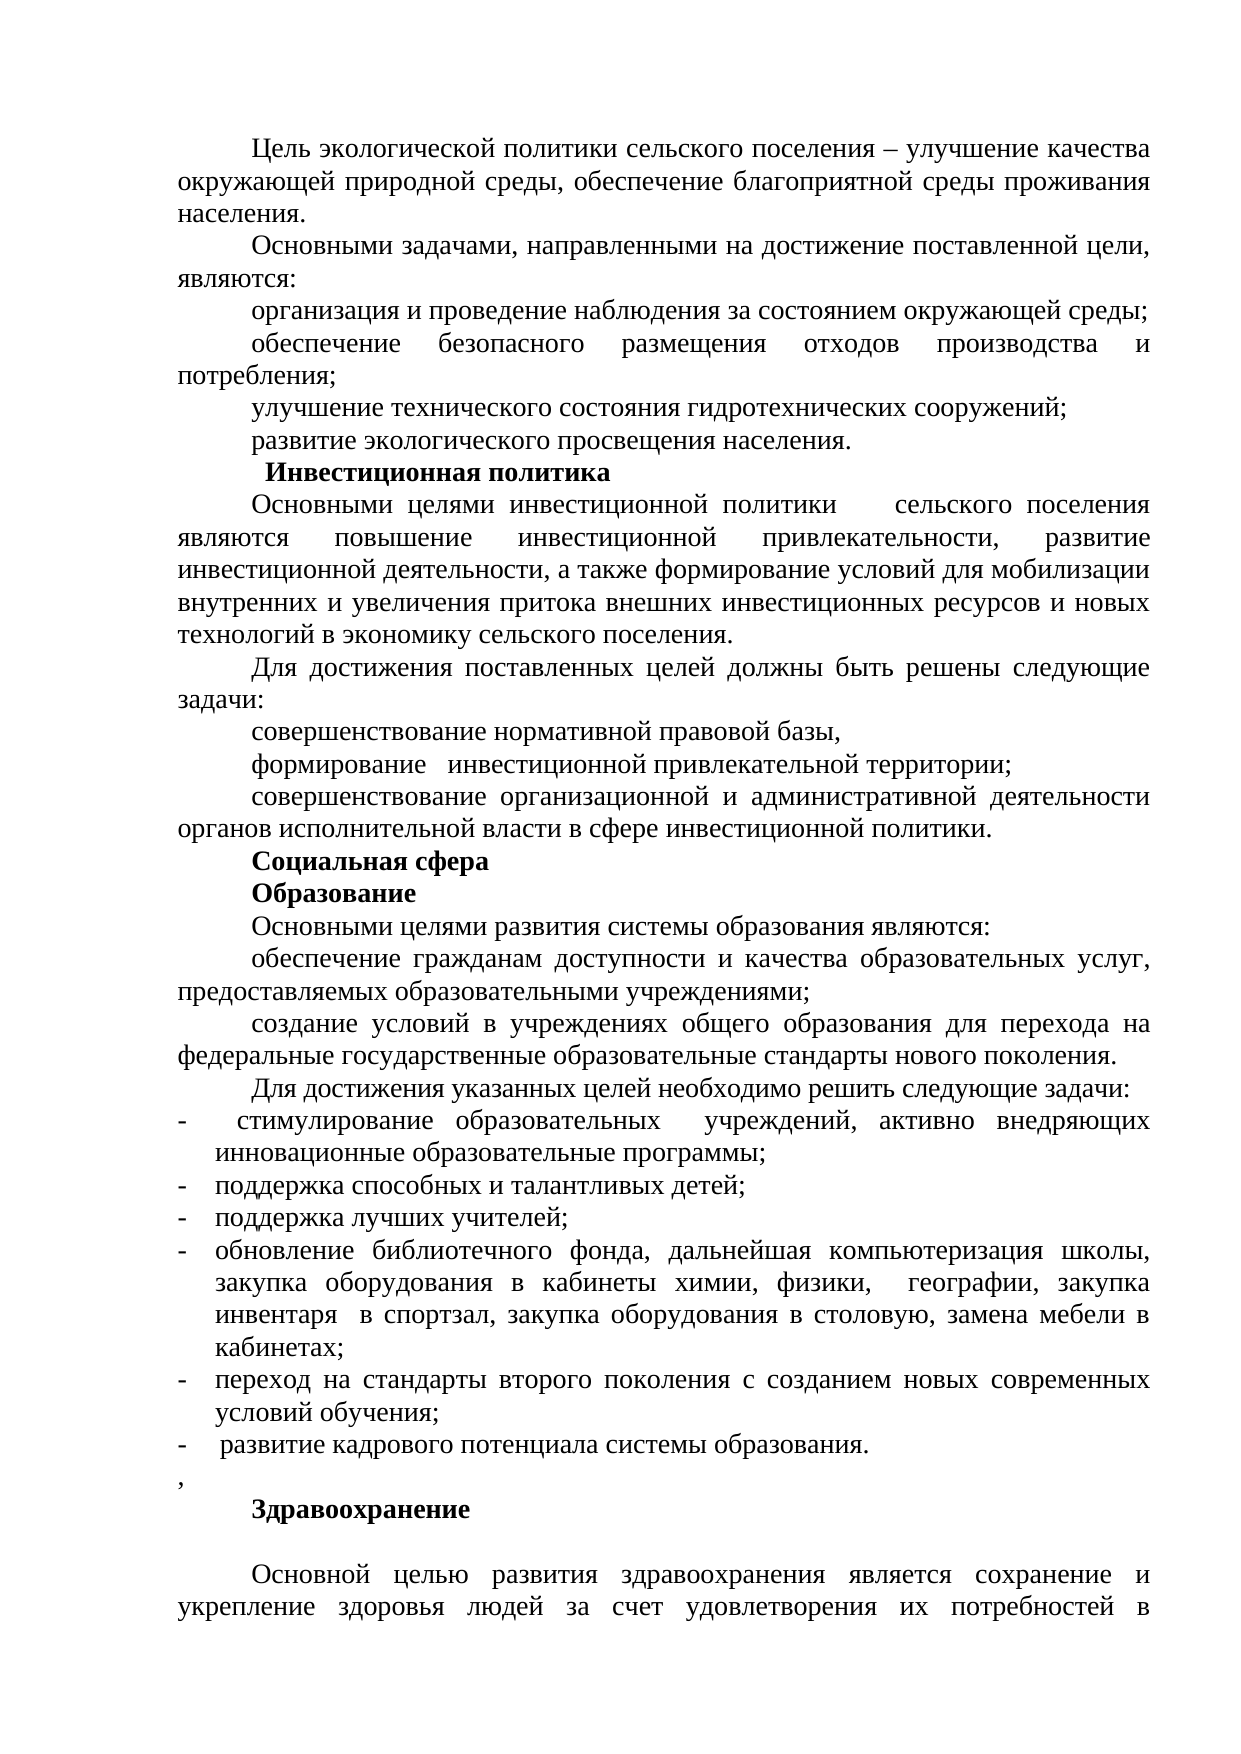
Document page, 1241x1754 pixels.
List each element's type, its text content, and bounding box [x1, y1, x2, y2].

text Образование [177, 876, 1152, 909]
list поддержка лучших учителей; [177, 1200, 1152, 1233]
text развитие экологического просвещения населения. [177, 423, 1152, 455]
text Здравоохранение [177, 1492, 1152, 1524]
text Цель экологической политики сельского поселения – улучшение качества окружающей природной среды, обеспечение благоприятной среды проживания населения. [177, 131, 1152, 228]
list поддержка способных и талантливых детей; [177, 1168, 1152, 1200]
list переход на стандарты второго поколения с созданием новых современных условий обучения; [177, 1362, 1152, 1427]
text Основными задачами, направленными на достижение поставленной цели, являются: [177, 228, 1152, 293]
text обеспечение гражданам доступности и качества образовательных услуг, предоставляемых образовательными учреждениями; [177, 941, 1152, 1006]
text Основными целями инвестиционной политики сельского поселения являются повышение инвестиционной привлекательности, развитие инвестиционной деятельности, а также формирование условий для мобилизации внутренних и увеличения притока внешних инвестиционных ресурсов и новых технологий в экономику сельского поселения. [177, 488, 1152, 649]
text организация и проведение наблюдения за состоянием окружающей среды; [177, 293, 1152, 326]
text обеспечение безопасного размещения отходов производства и потребления; [177, 326, 1152, 390]
text создание условий в учреждениях общего образования для перехода на федеральные государственные образовательные стандарты нового поколения. [177, 1006, 1152, 1071]
list обновление библиотечного фонда, дальнейшая компьютеризация школы, закупка оборудования в кабинеты химии, физики, географии, закупка инвентаря в спортзал, закупка оборудования в столовую, замена мебели в кабинетах; [177, 1233, 1152, 1362]
text совершенствование организационной и административной деятельности органов исполнительной власти в сфере инвестиционной политики. [177, 779, 1152, 844]
text формирование инвестиционной привлекательной территории; [177, 747, 1152, 779]
text Основными целями развития системы образования являются: [177, 909, 1152, 941]
text Для достижения указанных целей необходимо решить следующие задачи: [177, 1071, 1152, 1103]
text совершенствование нормативной правовой базы, [177, 714, 1152, 747]
text Инвестиционная политика [177, 455, 1152, 488]
list стимулирование образовательных учреждений, активно внедряющих инновационные образовательные программы; [177, 1103, 1152, 1168]
text , [177, 1459, 1152, 1492]
text - развитие кадрового потенциала системы образования. [177, 1427, 1152, 1459]
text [177, 1557, 1152, 1621]
text Для достижения поставленных целей должны быть решены следующие задачи: [177, 649, 1152, 714]
text Социальная сфера [177, 844, 1152, 876]
text улучшение технического состояния гидротехнических сооружений; [177, 390, 1152, 423]
